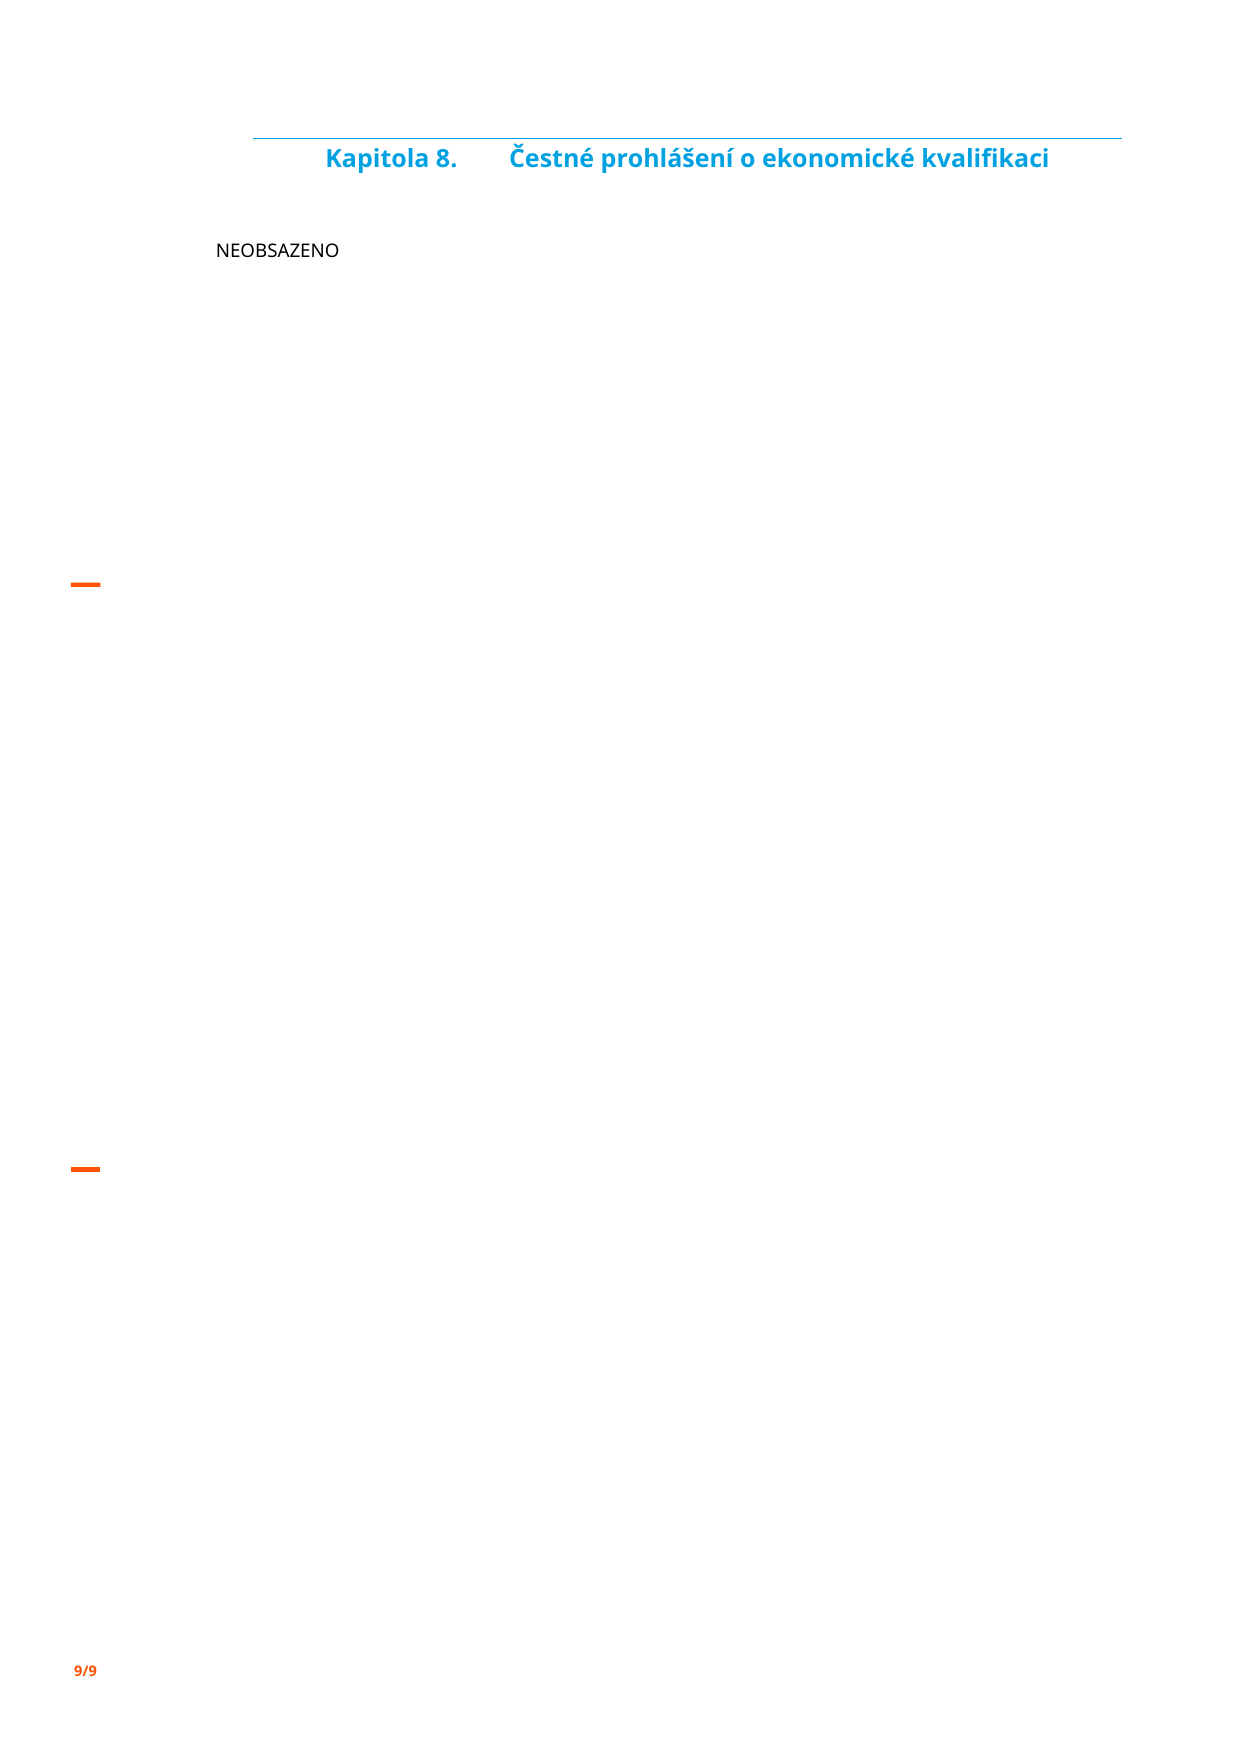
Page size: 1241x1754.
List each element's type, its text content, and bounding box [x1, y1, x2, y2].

text NEOBSAZENO [216, 237, 1122, 263]
subtitle Čestné prohlášení o ekonomické kvalifikaci [253, 139, 1122, 174]
